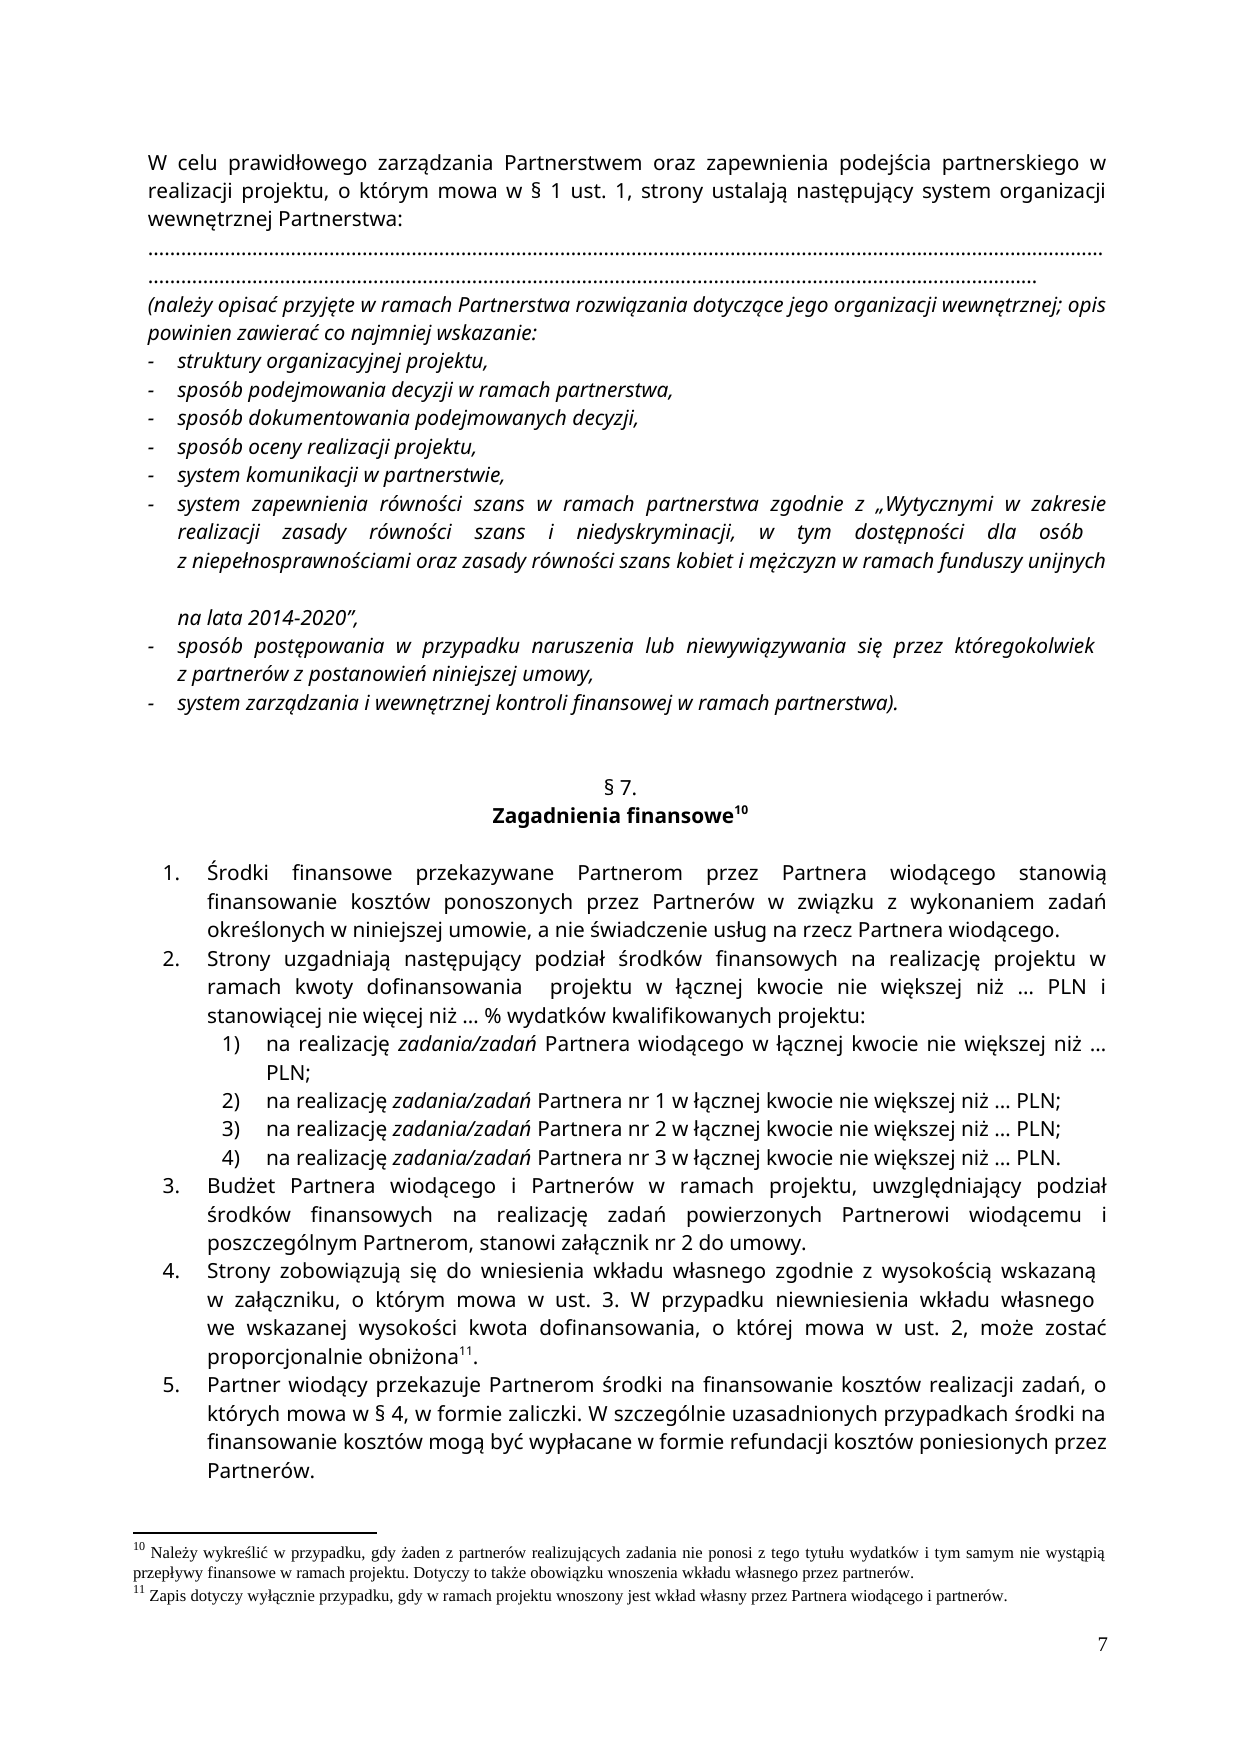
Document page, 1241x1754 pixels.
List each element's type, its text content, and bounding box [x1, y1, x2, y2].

list sposób dokumentowania podejmowanych decyzji, [148, 403, 1107, 432]
list Strony uzgadniają następujący podział środków finansowych na realizację projektu w ramach kwoty dofinansowania projektu w łącznej kwocie nie większej niż … PLN i stanowiącej nie więcej niż … % wydatków kwalifikowanych projektu: [162, 944, 1107, 1029]
list Partner wiodący przekazuje Partnerom środki na finansowanie kosztów realizacji zadań, o których mowa w § 4, w formie zaliczki. W szczególnie uzasadnionych przypadkach środki na finansowanie kosztów mogą być wypłacane w formie refundacji kosztów poniesionych przez Partnerów. [162, 1370, 1107, 1484]
list W celu prawidłowego zarządzania Partnerstwem oraz zapewnienia podejścia partnerskiego w realizacji projektu, o którym mowa w § 1 ust. 1, strony ustalają następujący system organizacji wewnętrznej Partnerstwa: [148, 148, 1107, 233]
list Środki finansowe przekazywane Partnerom przez Partnera wiodącego stanowią finansowanie kosztów ponoszonych przez Partnerów w związku z wykonaniem zadań określonych w niniejszej umowie, a nie świadczenie usług na rzecz Partnera wiodącego. [162, 858, 1107, 944]
list Strony zobowiązują się do wniesienia wkładu własnego zgodnie z wysokością wskazaną w załączniku, o którym mowa w ust. 3. W przypadku niewniesienia wkładu własnego we wskazanej wysokości kwota dofinansowania, o której mowa w ust. 2, może zostać proporcjonalnie obniżona. [162, 1257, 1107, 1370]
list sposób postępowania w przypadku naruszenia lub niewywiązywania się przez któregokolwiek z partnerów z postanowień niniejszej umowy, [148, 631, 1107, 688]
list system zarządzania i wewnętrznej kontroli finansowej w ramach partnerstwa). [148, 688, 1107, 716]
list system komunikacji w partnerstwie, [148, 460, 1107, 489]
list (należy opisać przyjęte w ramach Partnerstwa rozwiązania dotyczące jego organizacji wewnętrznej; opis powinien zawierać co najmniej wskazanie: [148, 290, 1107, 347]
list struktury organizacyjnej projektu, [148, 347, 1107, 375]
list ………………………………………………………………………………………………………………………………………………………………………………………………………………………………………………………………………………………………………… [148, 233, 1107, 290]
list na realizację zadania/zadań Partnera wiodącego w łącznej kwocie nie większej niż … PLN; [222, 1029, 1107, 1086]
text Zagadnienia finansowe [133, 802, 1107, 830]
list system zapewnienia równości szans w ramach partnerstwa zgodnie z „Wytycznymi w zakresie realizacji zasady równości szans i niedyskryminacji, w tym dostępności dla osób z niepełnosprawnościami oraz zasady równości szans kobiet i mężczyzn w ramach funduszy unijnych na lata 2014-2020”, [148, 489, 1107, 631]
list sposób oceny realizacji projektu, [148, 432, 1107, 460]
list na realizację zadania/zadań Partnera nr 1 w łącznej kwocie nie większej niż … PLN; [222, 1086, 1107, 1114]
list na realizację zadania/zadań Partnera nr 2 w łącznej kwocie nie większej niż … PLN; [222, 1114, 1107, 1143]
list sposób podejmowania decyzji w ramach partnerstwa, [148, 375, 1107, 403]
text § 7. [133, 773, 1107, 802]
list Budżet Partnera wiodącego i Partnerów w ramach projektu, uwzględniający podział środków finansowych na realizację zadań powierzonych Partnerowi wiodącemu i poszczególnym Partnerom, stanowi załącznik nr 2 do umowy. [162, 1171, 1107, 1257]
list na realizację zadania/zadań Partnera nr 3 w łącznej kwocie nie większej niż … PLN. [222, 1143, 1107, 1171]
